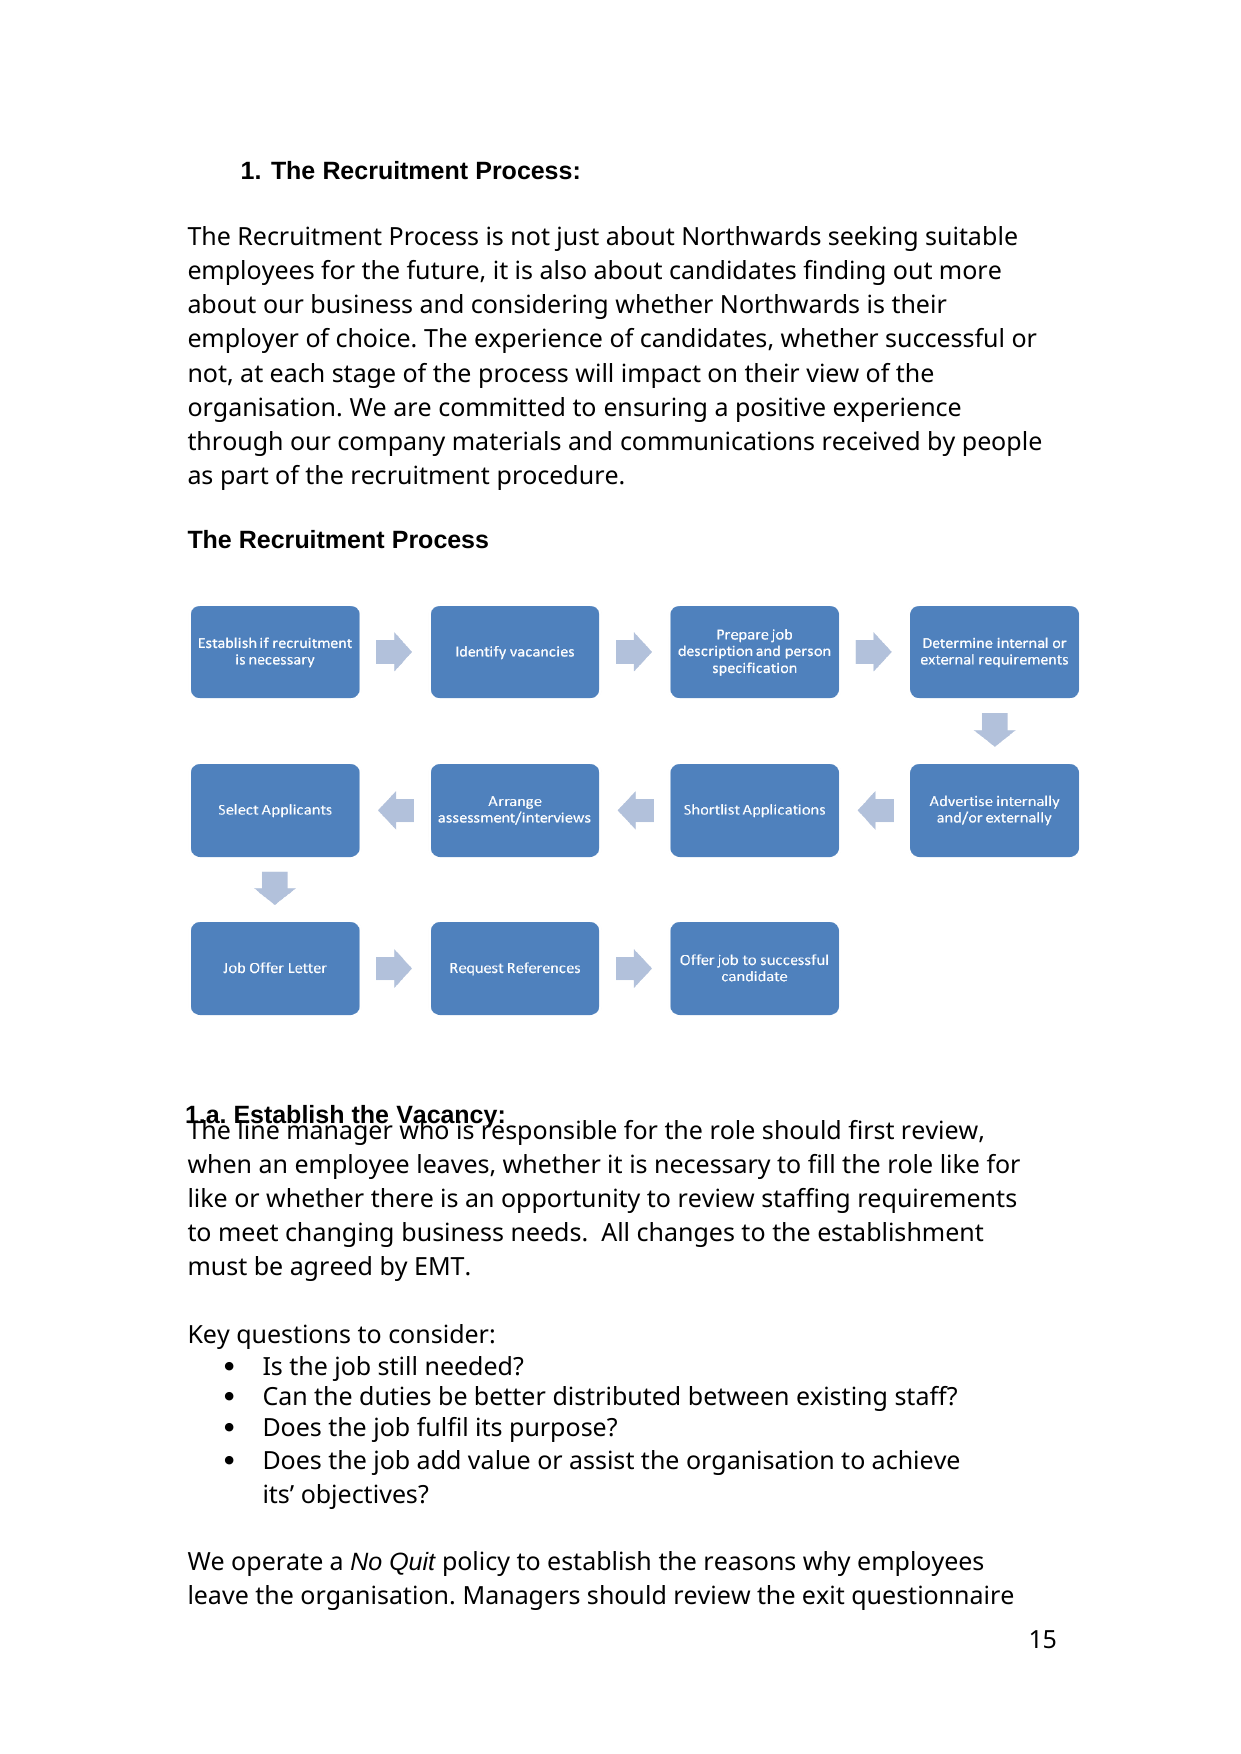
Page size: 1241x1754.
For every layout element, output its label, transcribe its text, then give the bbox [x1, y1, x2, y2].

list Is the job still needed? [225, 1351, 1138, 1381]
list Does the job add value or assist the organisation to achieve its’ objectives? [225, 1442, 961, 1510]
picture [188, 603, 1081, 1017]
text Key questions to consider: [187, 1317, 1138, 1351]
text The Recruitment Process is not just about Northwards seeking suitable employees for the future, it is also about candidates finding out more about our business and considering whether Northwards is their employer of choice. The experience of candidates, whether successful or not, at each stage of the process will impact on their view of the organisation. We are committed to ensuring a positive experience through our company materials and communications received by people as part of the recruitment procedure. [187, 219, 1049, 491]
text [187, 1544, 1032, 1612]
list Does the job fulfil its purpose? [225, 1412, 1138, 1442]
list Can the duties be better distributed between existing staff? [225, 1381, 1138, 1412]
text The line manager who is responsible for the role should first review, when an employee leaves, whether it is necessary to fill the role like for like or whether there is an opportunity to review staffing requirements to meet changing business needs. All changes to the establishment must be agreed by EMT. [187, 1112, 1043, 1283]
subtitle The Recruitment Process [187, 526, 1138, 554]
